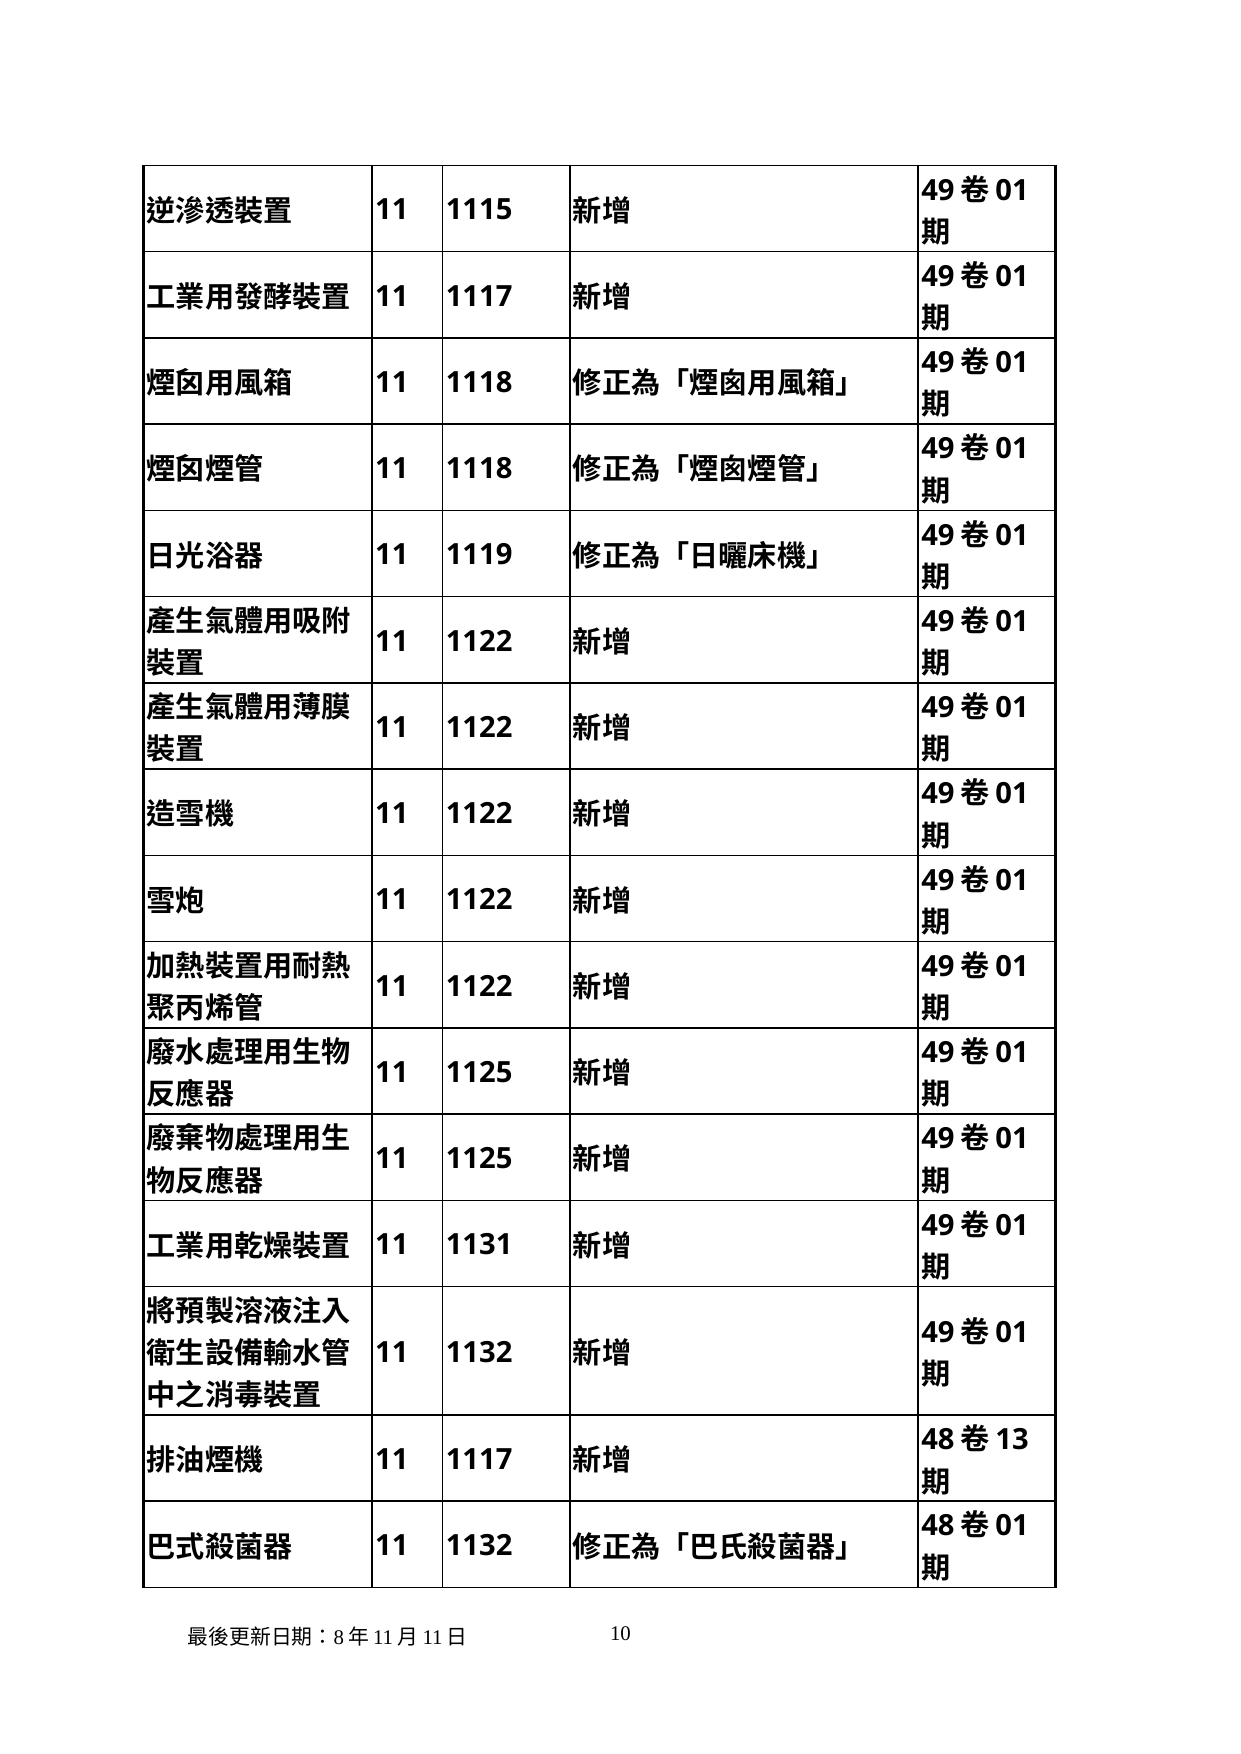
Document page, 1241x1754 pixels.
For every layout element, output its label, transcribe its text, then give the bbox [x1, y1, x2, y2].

table_cell 修正為「巴氏殺菌器」 [571, 1502, 917, 1587]
table_cell 11 [373, 511, 442, 596]
table_cell 1131 [443, 1201, 569, 1286]
table_cell 11 [373, 1115, 442, 1199]
table_cell 1118 [443, 339, 569, 423]
table_cell 49卷01期 [919, 1115, 1054, 1199]
table_cell 新增 [571, 1029, 917, 1113]
table_cell 48卷01期 [919, 1502, 1054, 1587]
table_cell 1122 [443, 684, 569, 768]
table_cell 新增 [571, 252, 917, 337]
table_cell 49卷01期 [919, 252, 1054, 337]
table_cell 11 [373, 425, 442, 509]
table_cell 48卷13期 [919, 1416, 1054, 1500]
table_cell 11 [373, 856, 442, 941]
table_cell 11 [373, 1201, 442, 1286]
table_cell 巴式殺菌器 [145, 1502, 371, 1587]
table_cell 49卷01期 [919, 942, 1054, 1027]
table_cell 11 [373, 1287, 442, 1414]
table_cell 11 [373, 1502, 442, 1587]
table_cell 新增 [571, 1115, 917, 1199]
table_cell 日光浴器 [145, 511, 371, 596]
table_cell 1132 [443, 1502, 569, 1587]
table_cell 新增 [571, 1416, 917, 1500]
table_cell 1122 [443, 597, 569, 682]
table_cell 1117 [443, 1416, 569, 1500]
table_cell 11 [373, 770, 442, 854]
table_cell 加熱裝置用耐熱聚丙烯管 [145, 942, 371, 1027]
table_cell 將預製溶液注入衛生設備輸水管中之消毒裝置 [145, 1287, 371, 1414]
table_cell 工業用發酵裝置 [145, 252, 371, 337]
table_cell 1122 [443, 770, 569, 854]
table_cell 修正為「煙囪用風箱」 [571, 339, 917, 423]
table_cell 1122 [443, 856, 569, 941]
table_cell 1125 [443, 1029, 569, 1113]
table_cell 逆滲透裝置 [145, 166, 371, 251]
table_cell 廢水處理用生物反應器 [145, 1029, 371, 1113]
table_cell 煙囟煙管 [145, 425, 371, 509]
table_cell 1119 [443, 511, 569, 596]
table_cell 49卷01期 [919, 770, 1054, 854]
table_cell 新增 [571, 942, 917, 1027]
table_cell 49卷01期 [919, 684, 1054, 768]
table_cell 11 [373, 166, 442, 251]
table_cell 造雪機 [145, 770, 371, 854]
table_cell 雪炮 [145, 856, 371, 941]
table_cell 49卷01期 [919, 425, 1054, 509]
table_cell 49卷01期 [919, 1201, 1054, 1286]
table_cell 新增 [571, 166, 917, 251]
table_cell 新增 [571, 1201, 917, 1286]
table_cell 排油煙機 [145, 1416, 371, 1500]
table_cell 新增 [571, 1287, 917, 1414]
table_cell 煙囟用風箱 [145, 339, 371, 423]
table_cell 1115 [443, 166, 569, 251]
table_cell 49卷01期 [919, 597, 1054, 682]
table_cell 產生氣體用吸附裝置 [145, 597, 371, 682]
table_cell 新增 [571, 597, 917, 682]
table_cell 11 [373, 942, 442, 1027]
table_cell 新增 [571, 856, 917, 941]
table_cell 49卷01期 [919, 166, 1054, 251]
table_cell 1125 [443, 1115, 569, 1199]
table_cell 11 [373, 684, 442, 768]
table_cell 新增 [571, 770, 917, 854]
table_cell 11 [373, 1029, 442, 1113]
table_cell 1118 [443, 425, 569, 509]
table_cell 修正為「日曬床機」 [571, 511, 917, 596]
table_cell 修正為「煙囪煙管」 [571, 425, 917, 509]
table_cell 49卷01期 [919, 1287, 1054, 1414]
table_cell 49卷01期 [919, 339, 1054, 423]
table_cell 11 [373, 1416, 442, 1500]
table_cell 49卷01期 [919, 856, 1054, 941]
table_cell 工業用乾燥裝置 [145, 1201, 371, 1286]
table_cell 產生氣體用薄膜裝置 [145, 684, 371, 768]
table_cell 廢棄物處理用生物反應器 [145, 1115, 371, 1199]
table_cell 11 [373, 339, 442, 423]
table_cell 1117 [443, 252, 569, 337]
table_cell 1122 [443, 942, 569, 1027]
table_cell 49卷01期 [919, 1029, 1054, 1113]
table_cell 1132 [443, 1287, 569, 1414]
table_cell 11 [373, 597, 442, 682]
table_cell 11 [373, 252, 442, 337]
table_cell 新增 [571, 684, 917, 768]
table_cell 49卷01期 [919, 511, 1054, 596]
